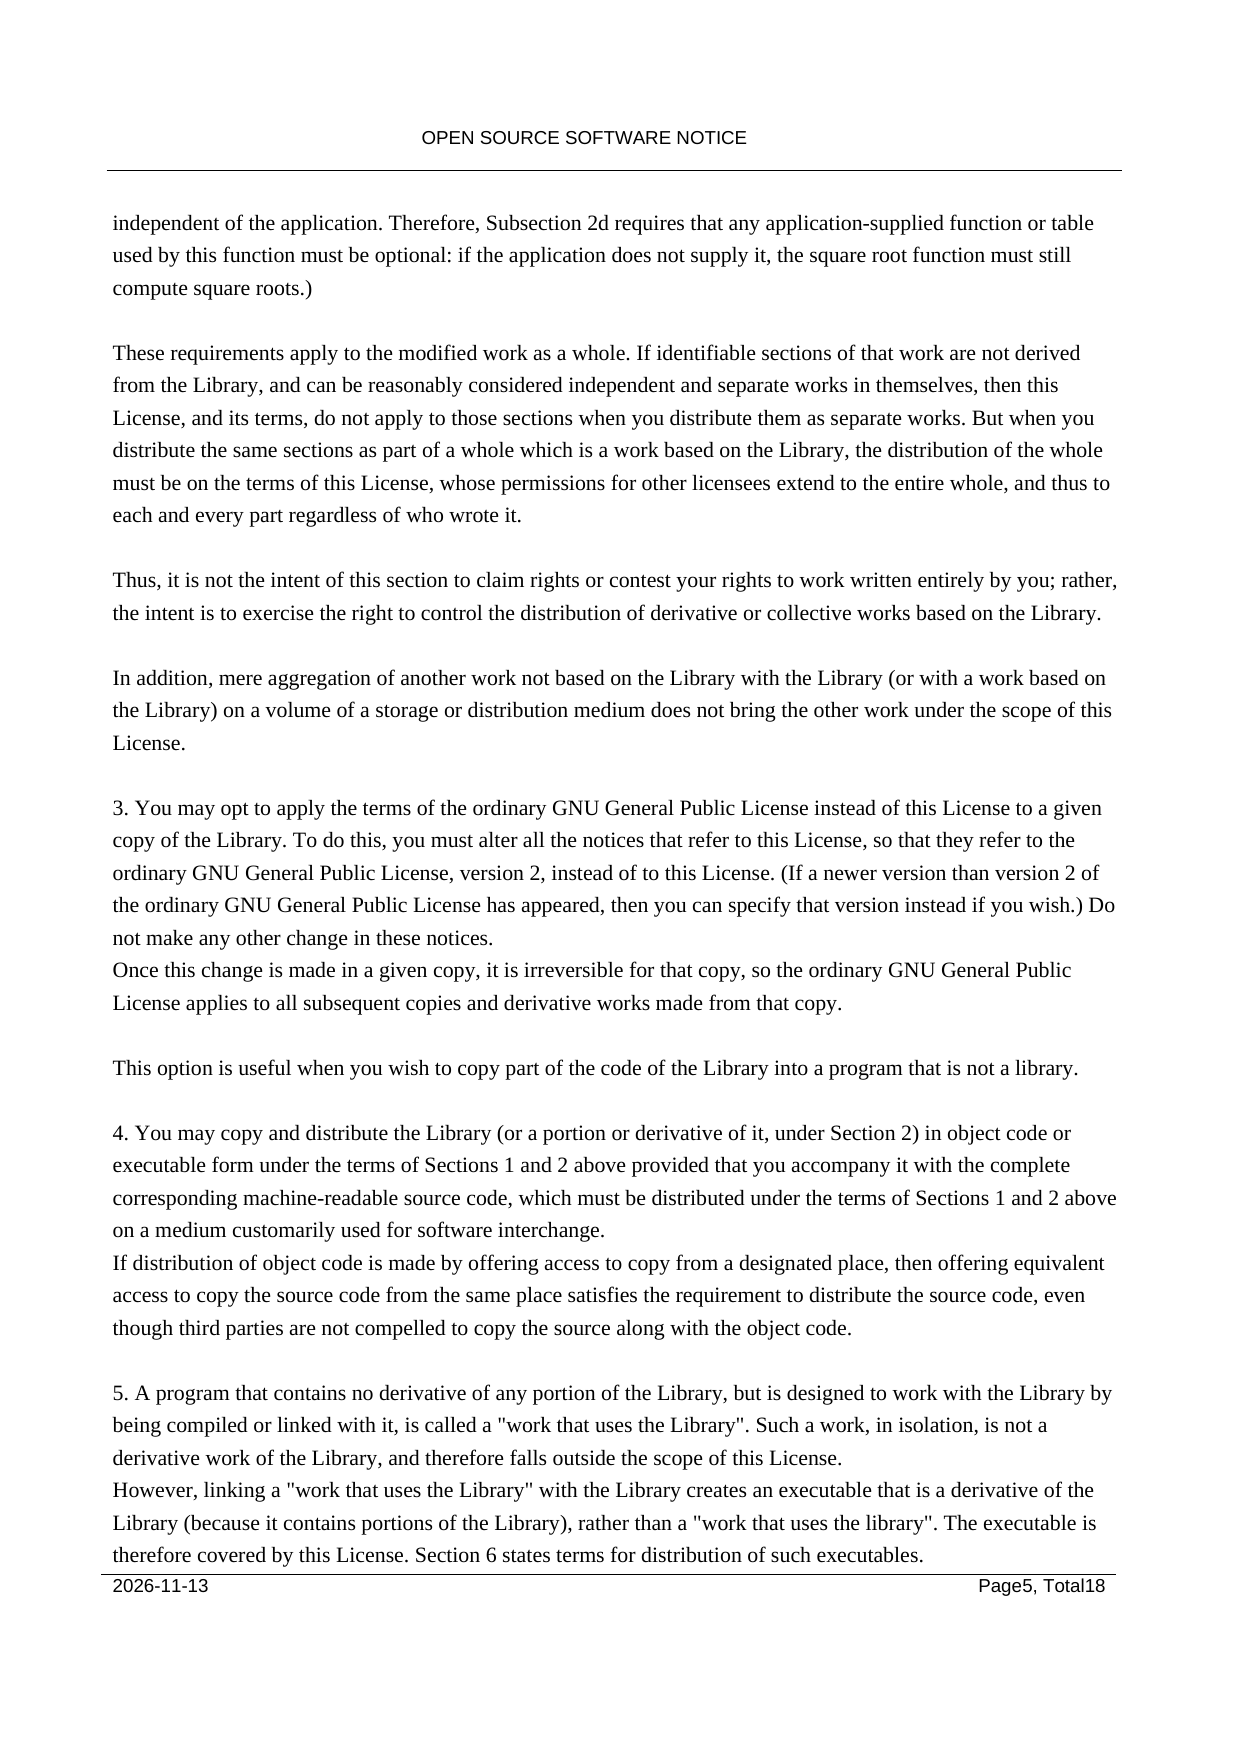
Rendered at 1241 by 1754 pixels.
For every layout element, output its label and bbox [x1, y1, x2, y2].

text [112, 206, 1128, 1571]
